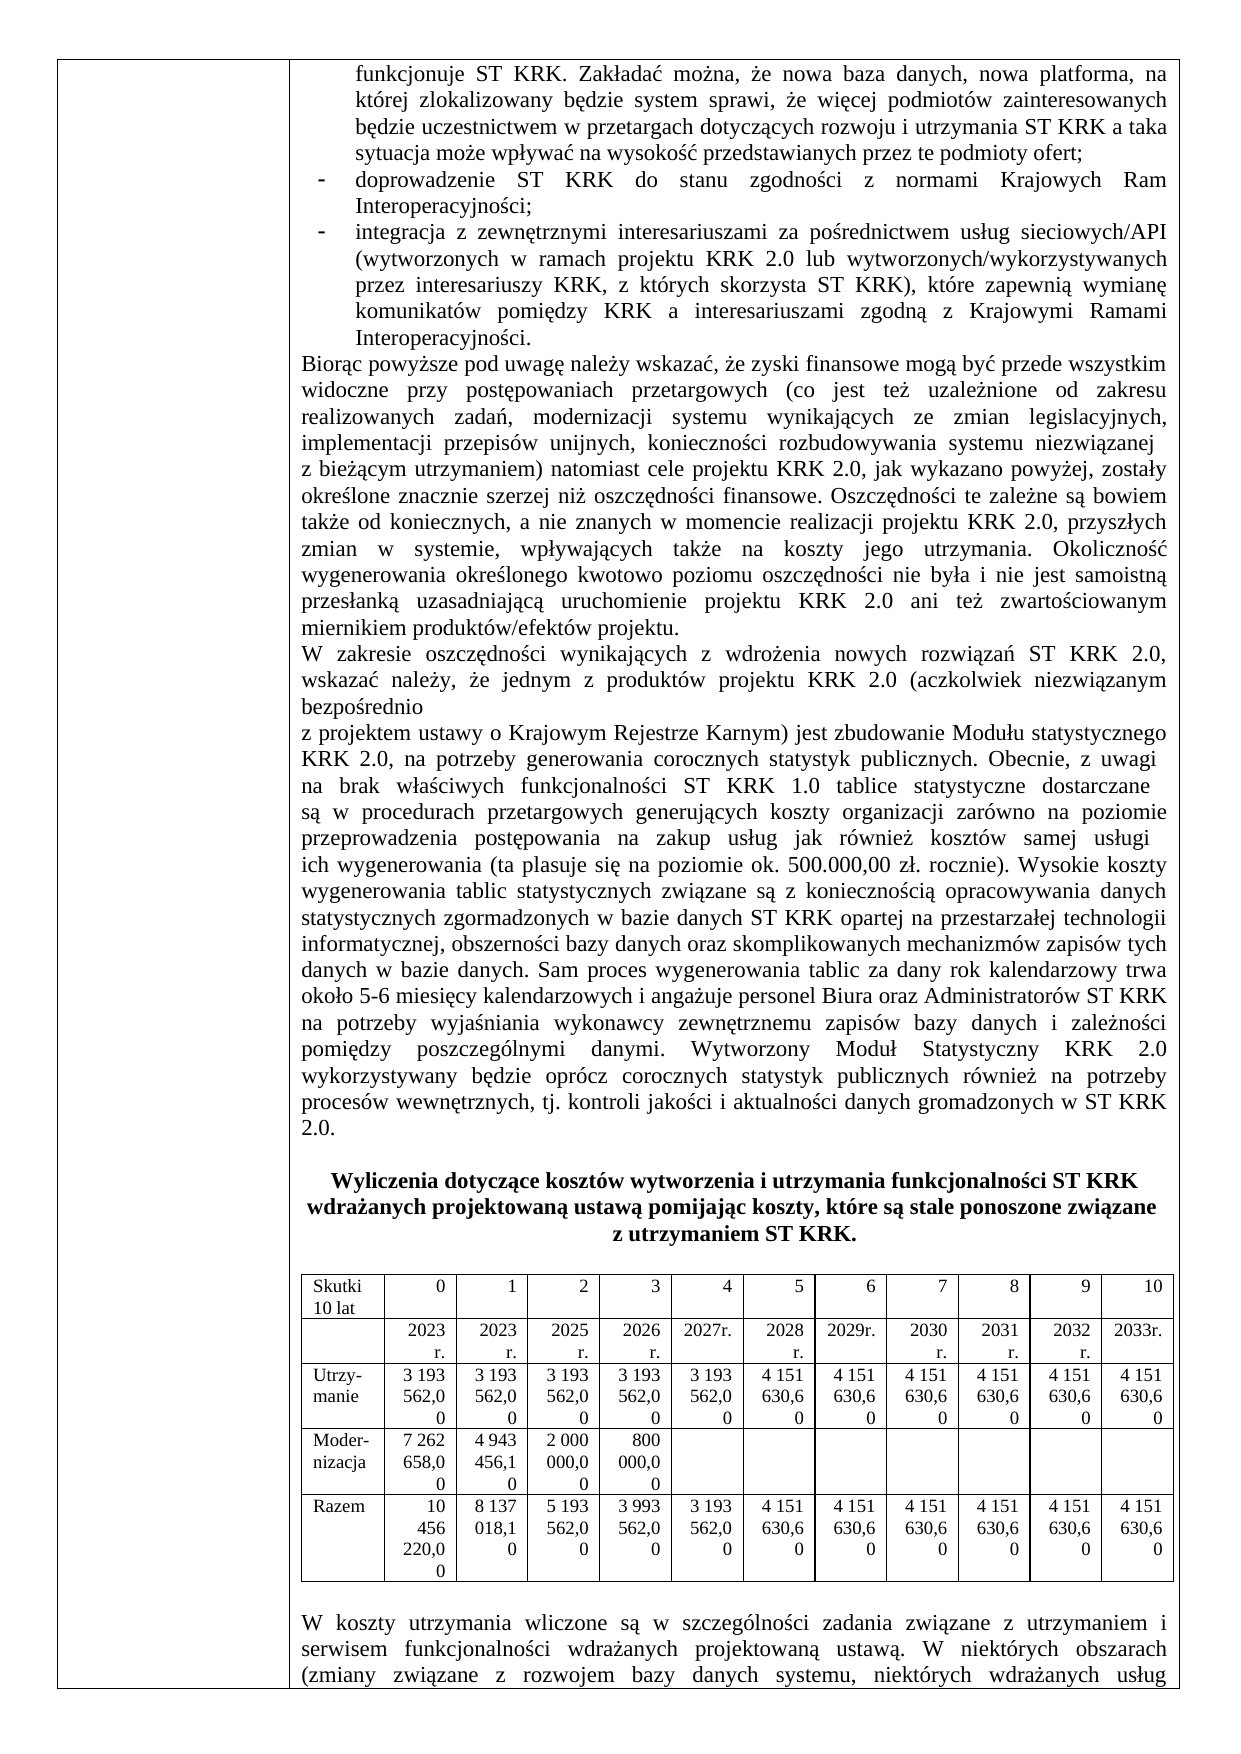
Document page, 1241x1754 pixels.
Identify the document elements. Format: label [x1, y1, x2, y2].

table_cell [290, 60, 1179, 1688]
table_cell [58, 60, 289, 1688]
